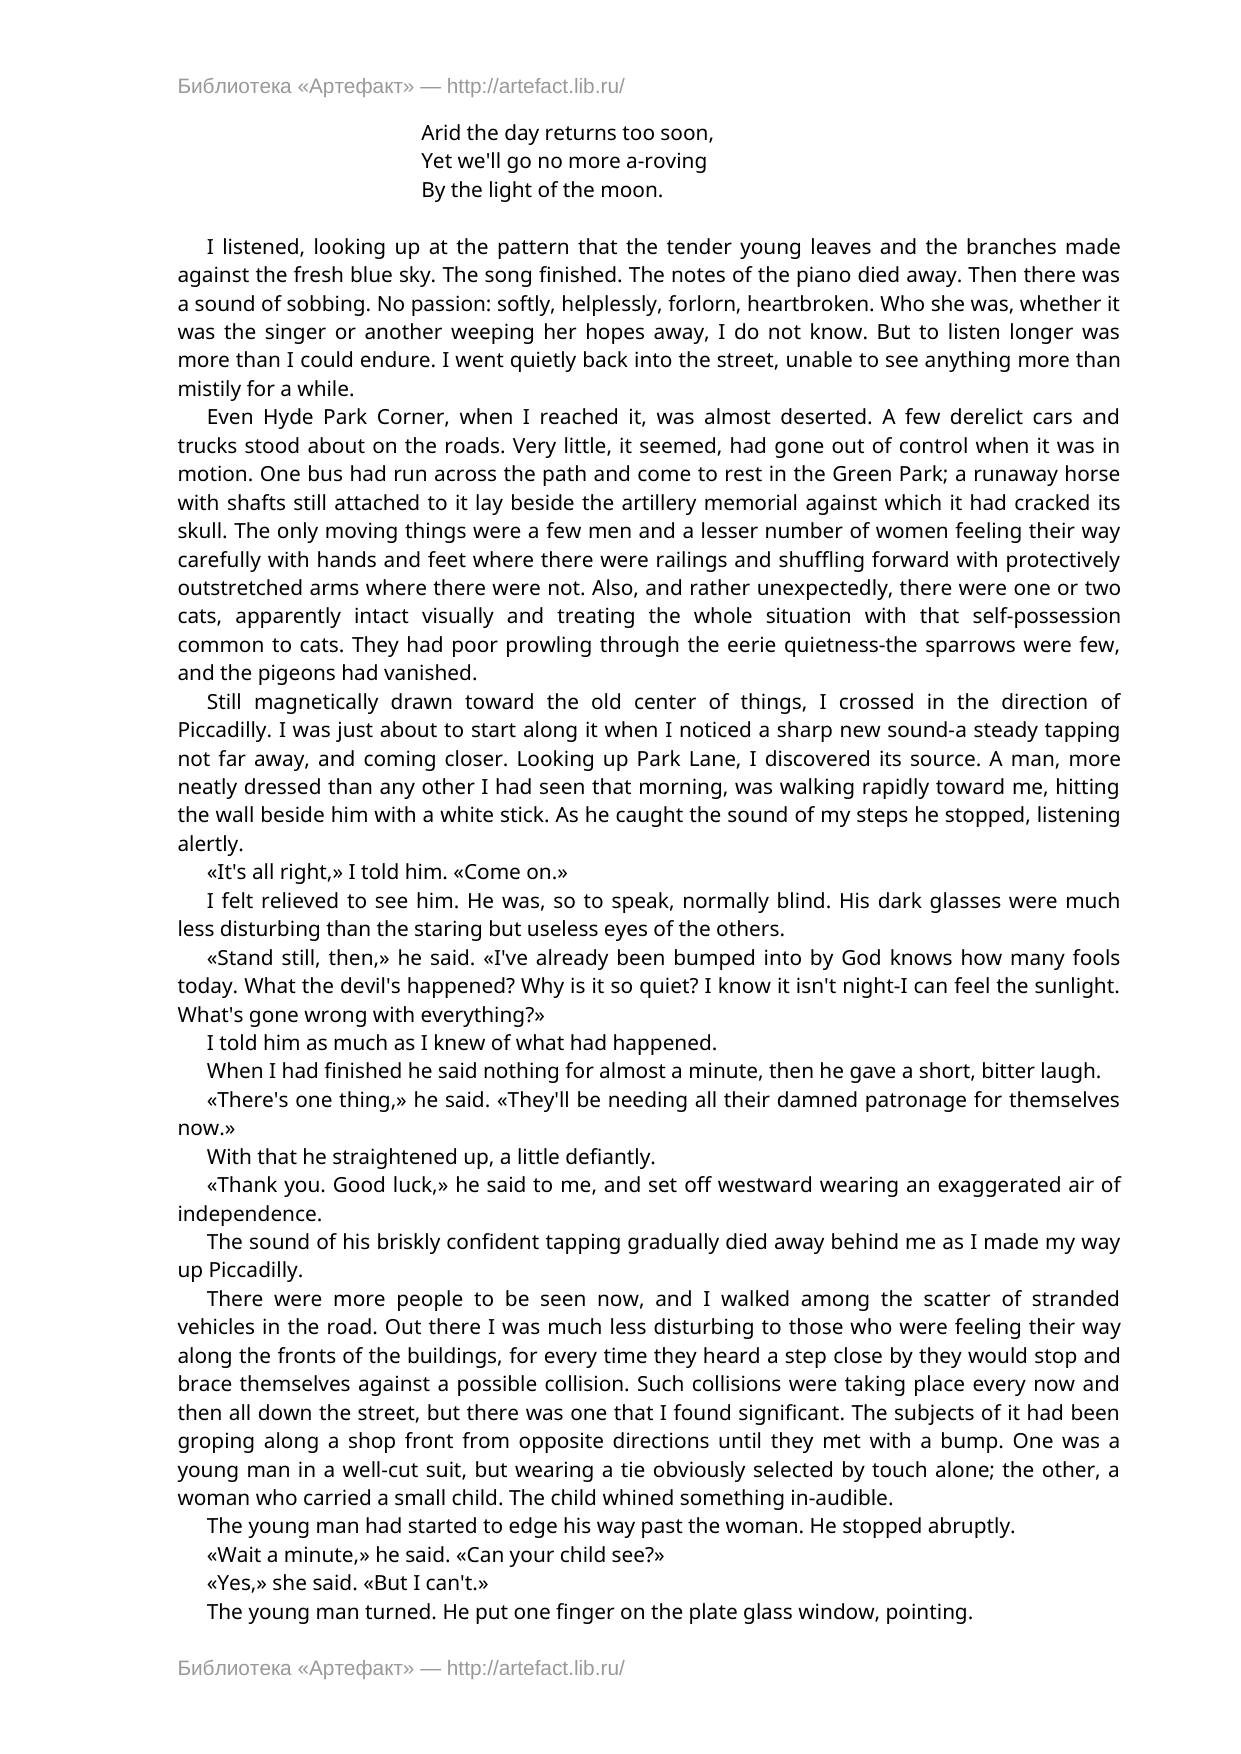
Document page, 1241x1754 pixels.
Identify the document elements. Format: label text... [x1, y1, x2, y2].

text I felt relieved to see him. He was, so to speak, normally blind. His dark glasses were much less disturbing than the staring but useless eyes of the others. [177, 886, 1122, 943]
text «It's all right,» I told him. «Come on.» [177, 857, 1122, 886]
text Even Hyde Park Corner, when I reached it, was almost deserted. A few derelict cars and trucks stood about on the roads. Very little, it seemed, had gone out of control when it was in motion. One bus had run across the path and come to rest in the Green Park; a runaway horse with shafts still attached to it lay beside the artillery memorial against which it had cracked its skull. The only moving things were a few men and a lesser number of women feeling their way carefully with hands and feet where there were railings and shuffling forward with protectively outstretched arms where there were not. Also, and rather unexpectedly, there were one or two cats, apparently intact visually and treating the whole situation with that self-possession common to cats. They had poor prowling through the eerie quietness-the sparrows were few, and the pigeons had vanished. [177, 402, 1122, 687]
text «There's one thing,» he said. «They'll be needing all their damned patronage for themselves now.» [177, 1085, 1122, 1142]
text There were more people to be seen now, and I walked among the scatter of stranded vehicles in the road. Out there I was much less disturbing to those who were feeling their way along the fronts of the buildings, for every time they heard a step close by they would stop and brace themselves against a possible collision. Such collisions were taking place every now and then all down the street, but there was one that I found significant. The subjects of it had been groping along a shop front from opposite directions until they met with a bump. One was a young man in a well-cut suit, but wearing a tie obviously selected by touch alone; the other, a woman who carried a small child. The child whined something in-audible. [177, 1284, 1122, 1512]
text «Wait a minute,» he said. «Can your child see?» [177, 1540, 1122, 1568]
text «Yes,» she said. «But I can't.» [177, 1568, 1122, 1597]
text The young man turned. He put one finger on the plate glass window, pointing. [177, 1597, 1122, 1625]
text I told him as much as I knew of what had happened. [177, 1028, 1122, 1057]
text By the light of the moon. [421, 175, 1122, 203]
text With that he straightened up, a little defiantly. [177, 1142, 1122, 1170]
text When I had finished he said nothing for almost a minute, then he gave a short, bitter laugh. [177, 1057, 1122, 1085]
text I listened, looking up at the pattern that the tender young leaves and the branches made against the fresh blue sky. The song finished. The notes of the piano died away. Then there was a sound of sobbing. No passion: softly, helplessly, forlorn, heartbroken. Who she was, whether it was the singer or another weeping her hopes away, I do not know. But to listen longer was more than I could endure. I went quietly back into the street, unable to see anything more than mistily for a while. [177, 232, 1122, 402]
text Arid the day returns too soon, [421, 118, 1122, 147]
text Still magnetically drawn toward the old center of things, I crossed in the direction of Piccadilly. I was just about to start along it when I noticed a sharp new sound-a steady tapping not far away, and coming closer. Looking up Park Lane, I discovered its source. A man, more neatly dressed than any other I had seen that morning, was walking rapidly toward me, hitting the wall beside him with a white stick. As he caught the sound of my steps he stopped, listening alertly. [177, 687, 1122, 857]
text The sound of his briskly confident tapping gradually died away behind me as I made my way up Piccadilly. [177, 1227, 1122, 1284]
text «Thank you. Good luck,» he said to me, and set off westward wearing an exaggerated air of independence. [177, 1170, 1122, 1227]
text The young man had started to edge his way past the woman. He stopped abruptly. [177, 1512, 1122, 1540]
text «Stand still, then,» he said. «I've already been bumped into by God knows how many fools today. What the devil's happened? Why is it so quiet? I know it isn't night-I can feel the sunlight. What's gone wrong with everything?» [177, 943, 1122, 1028]
text Yet we'll go no more a-roving [421, 147, 1122, 175]
